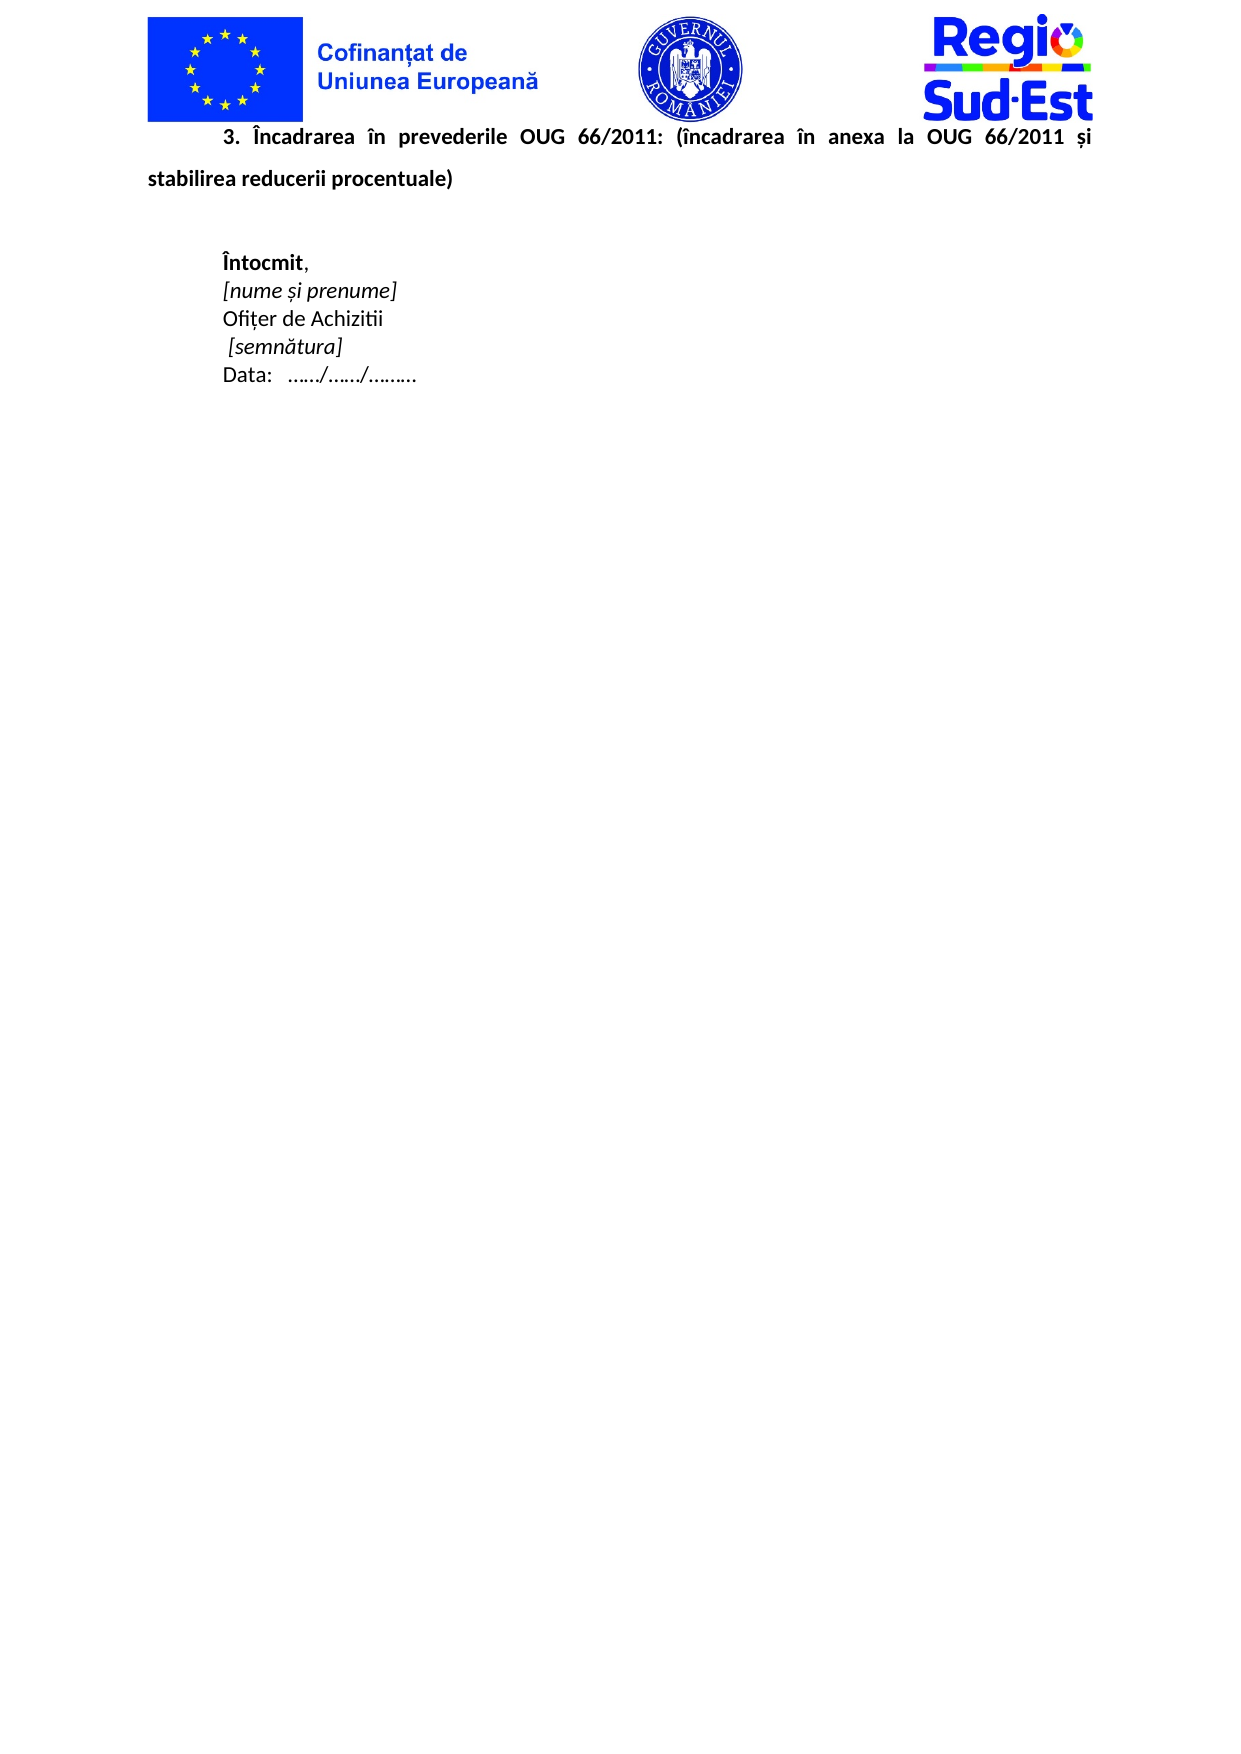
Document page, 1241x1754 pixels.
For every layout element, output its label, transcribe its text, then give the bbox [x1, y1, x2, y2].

picture [147, 14, 1093, 123]
text Data: ……/……/……… [148, 360, 1092, 388]
text 3. Încadrarea în prevederile OUG 66/2011: (încadrarea în anexa la OUG 66/2011 şi stabilirea reducerii procentuale) [148, 123, 1092, 192]
text [semnătura] [148, 332, 1092, 360]
text Ofiţer de Achizitii [148, 304, 1092, 332]
text Întocmit, [148, 248, 1092, 276]
text [nume şi prenume] [148, 276, 1092, 304]
